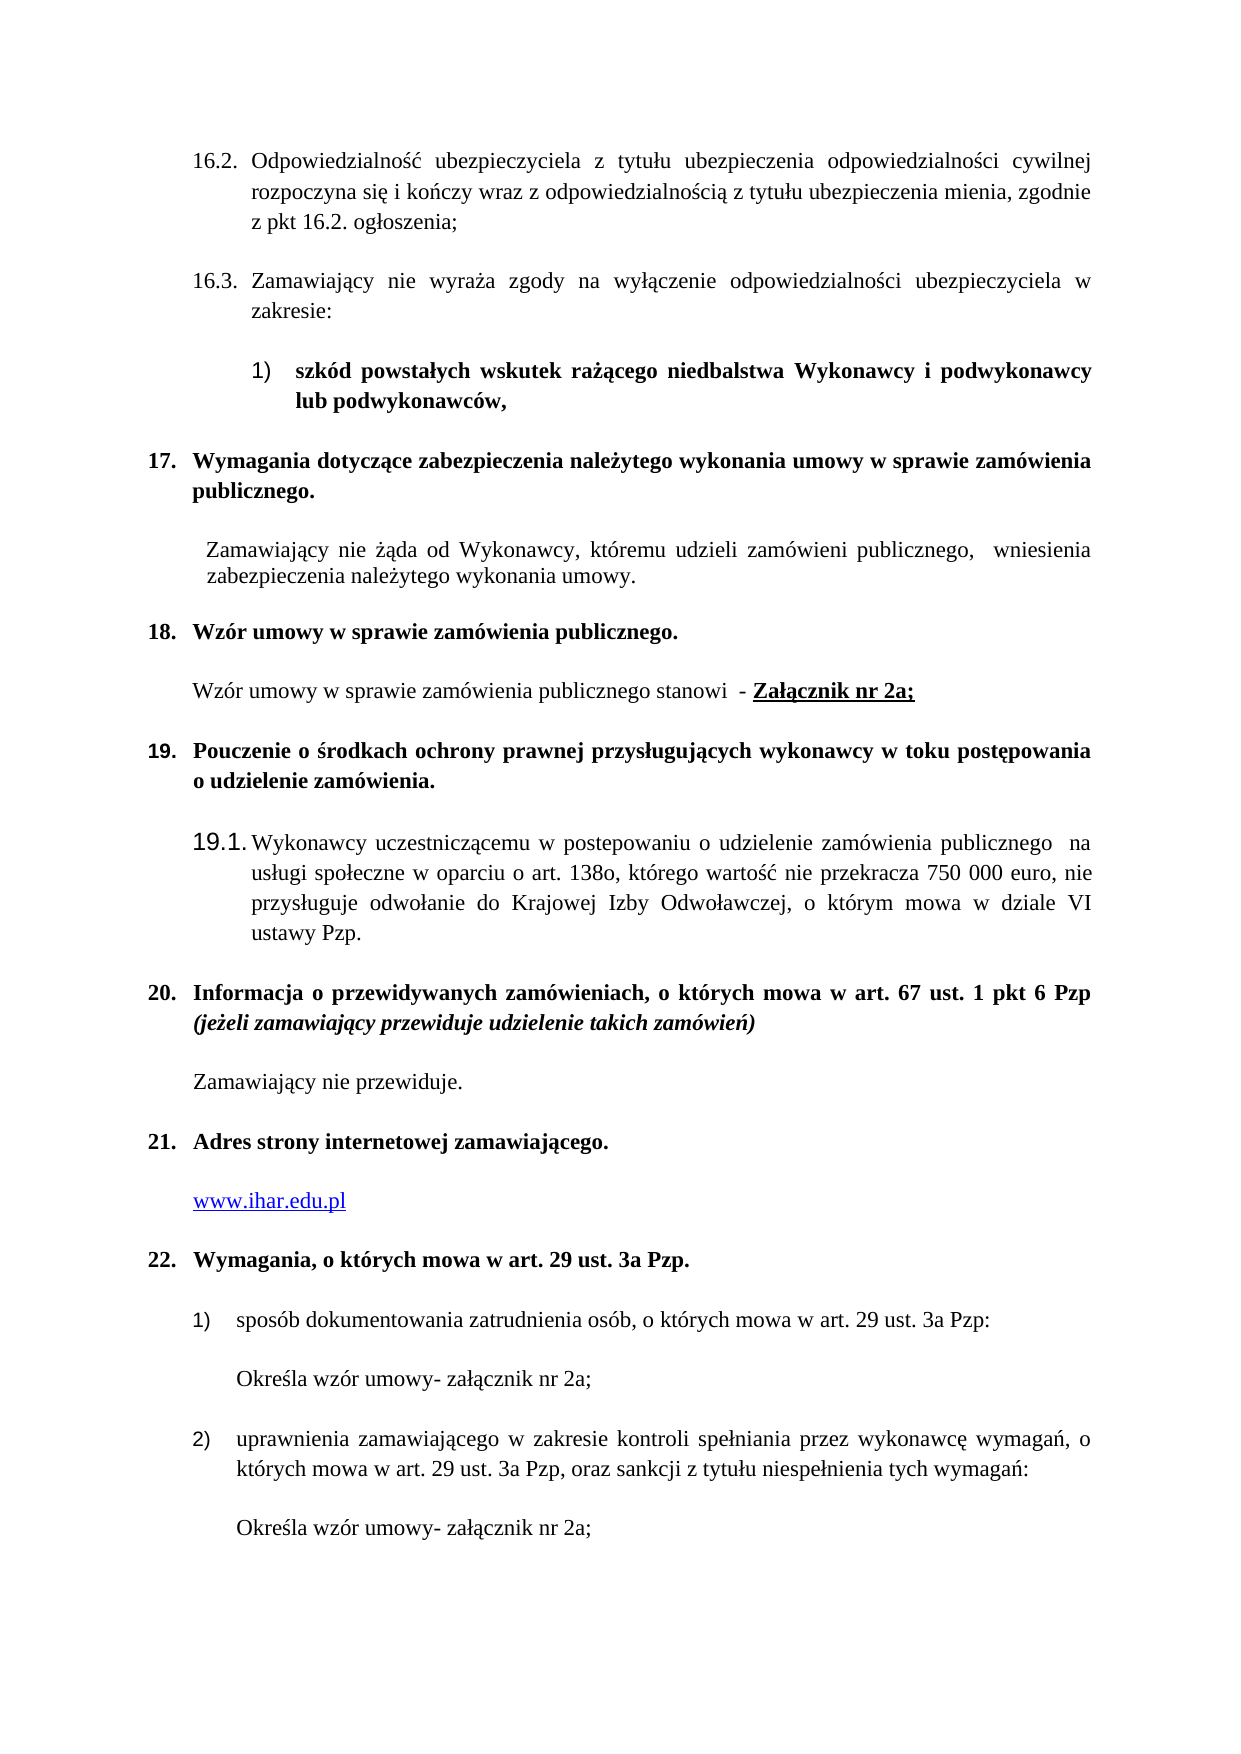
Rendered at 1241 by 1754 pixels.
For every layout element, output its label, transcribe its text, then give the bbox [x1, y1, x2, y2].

list uprawnienia zamawiającego w zakresie kontroli spełniania przez wykonawcę wymagań, o których mowa w art. 29 ust. 3a Pzp, oraz sankcji z tytułu niespełnienia tych wymagań: [192, 1425, 1093, 1481]
list Zamawiający nie wyraża zgody na wyłączenie odpowiedzialności ubezpieczyciela w zakresie: [192, 267, 1093, 324]
text www.ihar.edu.pl [148, 1187, 1093, 1213]
text 16.2. Odpowiedzialność ubezpieczyciela z tytułu ubezpieczenia odpowiedzialności cywilnej rozpoczyna się i kończy wraz z odpowiedzialnością z tytułu ubezpieczenia mienia, zgodnie z pkt 16.2. ogłoszenia; [192, 148, 1093, 234]
list sposób dokumentowania zatrudnienia osób, o których mowa w art. 29 ust. 3a Pzp: [192, 1306, 1093, 1332]
list Pouczenie o środkach ochrony prawnej przysługujących wykonawcy w toku postępowania o udzielenie zamówienia. [148, 737, 1093, 793]
text Wzór umowy w sprawie zamówienia publicznego stanowi - Załącznik nr 2a; [192, 677, 1093, 704]
list Wzór umowy w sprawie zamówienia publicznego. [148, 618, 1093, 644]
text Określa wzór umowy- załącznik nr 2a; [236, 1365, 1093, 1392]
text Zamawiający nie przewiduje. [193, 1068, 1093, 1095]
list Wymagania, o których mowa w art. 29 ust. 3a Pzp. [148, 1247, 1093, 1273]
list Adres strony internetowej zamawiającego. [148, 1128, 1093, 1154]
list Informacja o przewidywanych zamówieniach, o których mowa w art. 67 ust. 1 pkt 6 Pzp (jeżeli zamawiający przewiduje udzielenie takich zamówień) [148, 979, 1093, 1035]
text Określa wzór umowy- załącznik nr 2a; [236, 1514, 1093, 1541]
list Wymagania dotyczące zabezpieczenia należytego wykonania umowy w sprawie zamówienia publicznego. [148, 447, 1093, 503]
list szkód powstałych wskutek rażącego niedbalstwa Wykonawcy i podwykonawcy lub podwykonawców, [251, 357, 1093, 414]
list Wykonawcy uczestniczącemu w postepowaniu o udzielenie zamówienia publicznego na usługi społeczne w oparciu o art. 138o, którego wartość nie przekracza 750 000 euro, nie przysługuje odwołanie do Krajowej Izby Odwoławczej, o którym mowa w dziale VI ustawy Pzp. [192, 826, 1093, 946]
text Zamawiający nie żąda od Wykonawcy, któremu udzieli zamówieni publicznego, wniesienia zabezpieczenia należytego wykonania umowy. [206, 536, 1093, 589]
